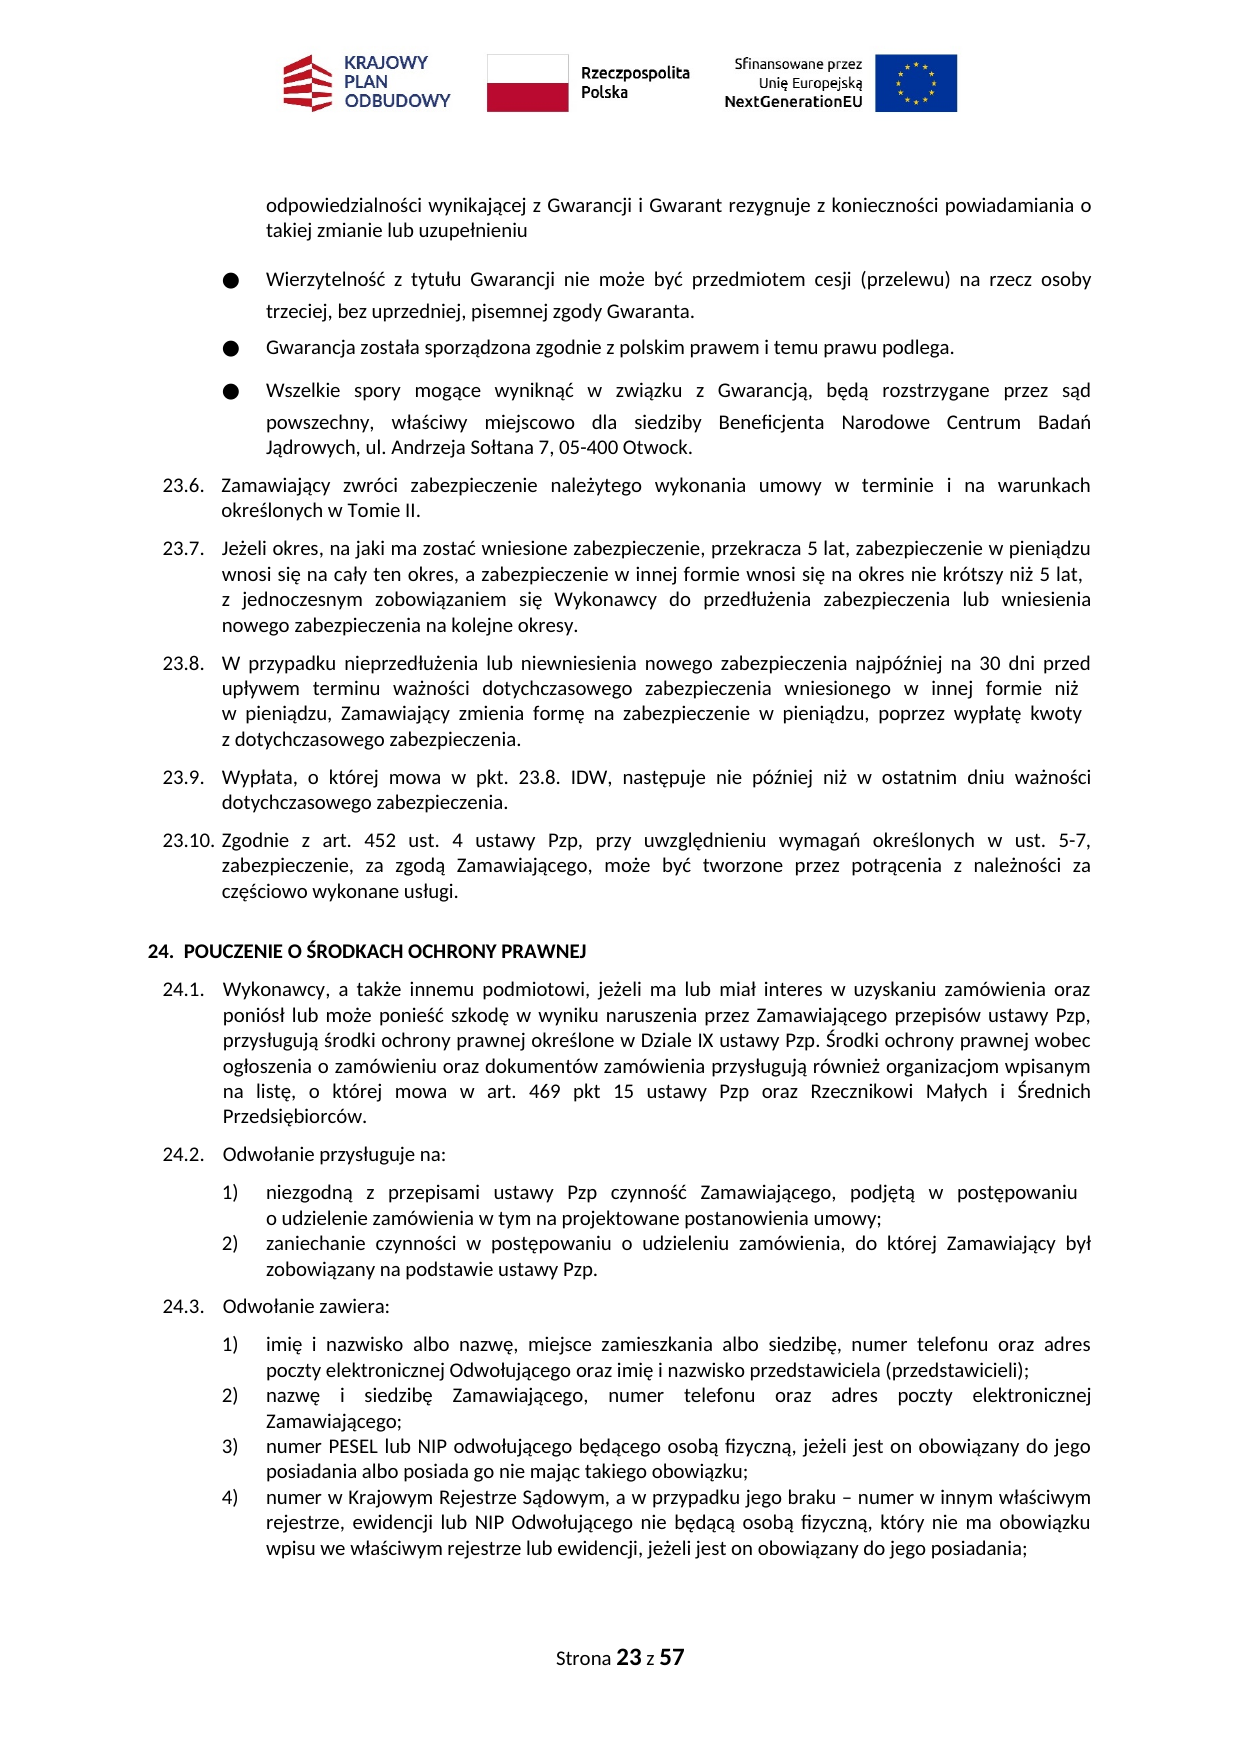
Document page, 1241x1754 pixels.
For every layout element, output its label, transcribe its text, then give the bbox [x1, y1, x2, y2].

text 24.3. Odwołanie zawiera: [162, 1294, 1092, 1319]
list zaniechanie czynności w postępowaniu o udzieleniu zamówienia, do której Zamawiający był zobowiązany na podstawie ustawy Pzp. [222, 1230, 1092, 1281]
list niezgodną z przepisami ustawy Pzp czynność Zamawiającego, podjętą w postępowaniu o udzielenie zamówienia w tym na projektowane postanowienia umowy; [222, 1179, 1092, 1230]
text 24.1. Wykonawcy, a także innemu podmiotowi, jeżeli ma lub miał interes w uzyskaniu zamówienia oraz poniósł lub może ponieść szkodę w wyniku naruszenia przez Zamawiającego przepisów ustawy Pzp, przysługują środki ochrony prawnej określone w Dziale IX ustawy Pzp. Środki ochrony prawnej wobec ogłoszenia o zamówieniu oraz dokumentów zamówienia przysługują również organizacjom wpisanym na listę, o której mowa w art. 469 pkt 15 ustawy Pzp oraz Rzecznikowi Małych i Średnich Przedsiębiorców. [162, 977, 1092, 1129]
text 23.6. Zamawiający zwróci zabezpieczenie należytego wykonania umowy w terminie i na warunkach określonych w Tomie II. [162, 472, 1092, 523]
list Wszelkie spory mogące wyniknąć w związku z Gwarancją, będą rozstrzygane przez sąd powszechny, właściwy miejscowo dla siedziby Beneficjenta Narodowe Centrum Badań Jądrowych, ul. Andrzeja Sołtana 7, 05-400 Otwock. [222, 366, 1092, 460]
text 23.9. Wypłata, o której mowa w pkt. 23.8. IDW, następuje nie później niż w ostatnim dniu ważności dotychczasowego zabezpieczenia. [162, 764, 1092, 815]
text 23.7. Jeżeli okres, na jaki ma zostać wniesione zabezpieczenie, przekracza 5 lat, zabezpieczenie w pieniądzu wnosi się na cały ten okres, a zabezpieczenie w innej formie wnosi się na okres nie krótszy niż 5 lat, z jednoczesnym zobowiązaniem się Wykonawcy do przedłużenia zabezpieczenia lub wniesienia nowego zabezpieczenia na kolejne okresy. [162, 536, 1092, 637]
list nazwę i siedzibę Zamawiającego, numer telefonu oraz adres poczty elektronicznej Zamawiającego; [222, 1382, 1092, 1433]
list numer w Krajowym Rejestrze Sądowym, a w przypadku jego braku – numer w innym właściwym rejestrze, ewidencji lub NIP Odwołującego nie będącą osobą fizyczną, który nie ma obowiązku wpisu we właściwym rejestrze lub ewidencji, jeżeli jest on obowiązany do jego posiadania; [222, 1484, 1092, 1560]
list numer PESEL lub NIP odwołującego będącego osobą fizyczną, jeżeli jest on obowiązany do jego posiadania albo posiada go nie mając takiego obowiązku; [222, 1433, 1092, 1484]
text 23.8. W przypadku nieprzedłużenia lub niewniesienia nowego zabezpieczenia najpóźniej na 30 dni przed upływem terminu ważności dotychczasowego zabezpieczenia wniesionego w innej formie niż w pieniądzu, Zamawiający zmienia formę na zabezpieczenie w pieniądzu, poprzez wypłatę kwoty z dotychczasowego zabezpieczenia. [162, 650, 1092, 751]
list Wierzytelność z tytułu Gwarancji nie może być przedmiotem cesji (przelewu) na rzecz osoby trzeciej, bez uprzedniej, pisemnej zgody Gwaranta. [222, 255, 1092, 323]
list imię i nazwisko albo nazwę, miejsce zamieszkania albo siedzibę, numer telefonu oraz adres poczty elektronicznej Odwołującego oraz imię i nazwisko przedstawiciela (przedstawicieli); [222, 1332, 1092, 1382]
picture [265, 35, 975, 131]
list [222, 192, 1092, 243]
text 24.2. Odwołanie przysługuje na: [162, 1142, 1092, 1167]
text 24. POUCZENIE O ŚRODKACH OCHRONY PRAWNEJ [148, 939, 1152, 964]
list Gwarancja została sporządzona zgodnie z polskim prawem i temu prawu podlega. [222, 323, 1092, 366]
text 23.10. Zgodnie z art. 452 ust. 4 ustawy Pzp, przy uwzględnieniu wymagań określonych w ust. 5-7, zabezpieczenie, za zgodą Zamawiającego, może być tworzone przez potrącenia z należności za częściowo wykonane usługi. [162, 827, 1092, 903]
